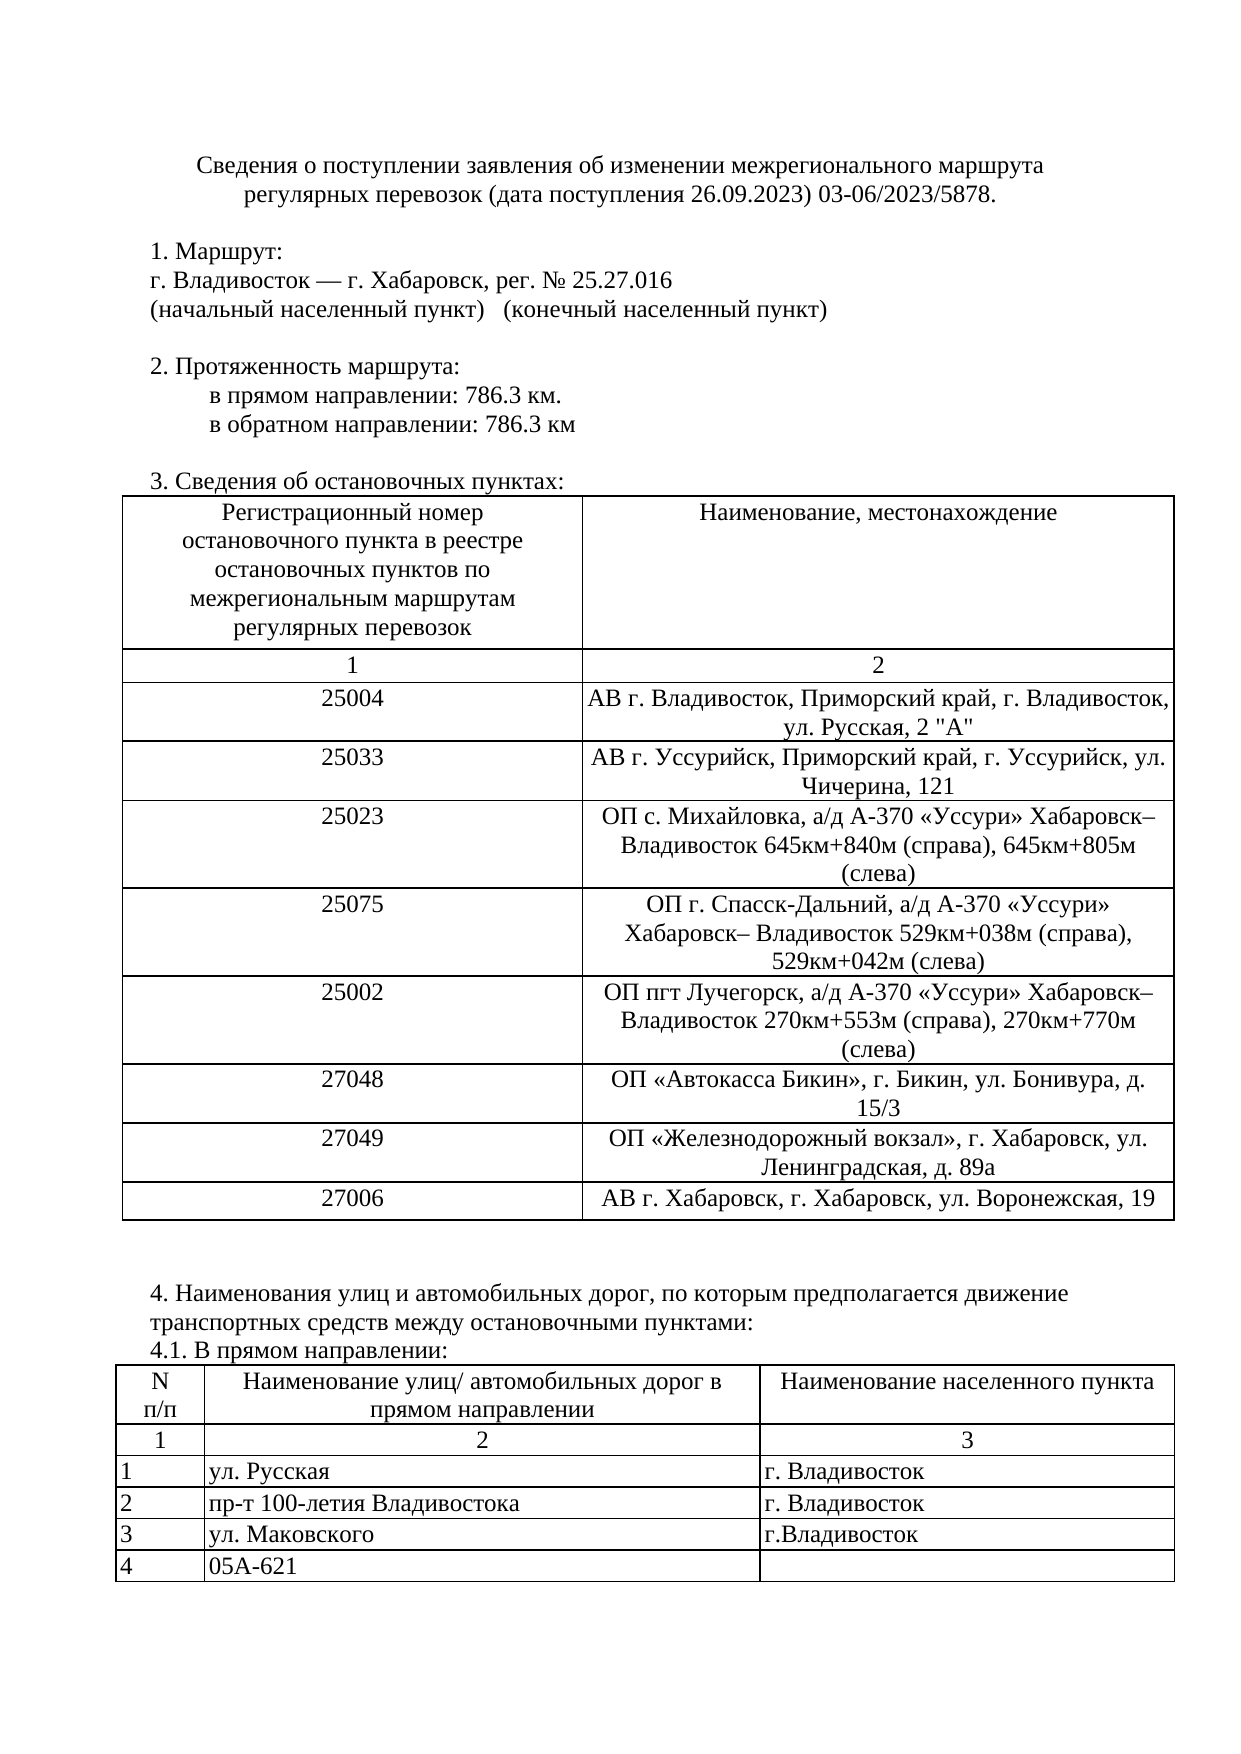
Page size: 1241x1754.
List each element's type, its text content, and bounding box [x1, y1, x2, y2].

table_cell 05А-621 [205, 1551, 759, 1581]
table_header N п/п [117, 1366, 204, 1423]
table_cell 1 [123, 650, 582, 681]
table_header Наименование, местонахождение [583, 497, 1173, 648]
table_header Регистрационный номер остановочного пункта в реестре остановочных пунктов по межрегиональным маршрутам регулярных перевозок [123, 497, 582, 648]
table_cell 2 [117, 1488, 204, 1518]
table_cell ОП пгт Лучегорск, а/д А-370 «Уссури» Хабаровск– Владивосток 270км+553м (справа), 270км+770м (слева) [583, 977, 1173, 1063]
table_cell г.Владивосток [761, 1519, 1174, 1549]
text 4. Наименования улиц и автомобильных дорог, по которым предполагается движение транспортных средств между остановочными пунктами: [150, 1278, 1090, 1336]
table_cell 25004 [123, 683, 582, 740]
table_cell 25023 [123, 801, 582, 887]
table_cell 25002 [123, 977, 582, 1063]
table_cell пр-т 100-летия Владивостока [205, 1488, 759, 1518]
table_cell ОП с. Михайловка, а/д А-370 «Уссури» Хабаровск– Владивосток 645км+840м (справа), 645км+805м (слева) [583, 801, 1173, 887]
table_cell г. Владивосток [761, 1488, 1174, 1518]
table_header Наименование населенного пункта [761, 1366, 1174, 1423]
text 3. Сведения об остановочных пунктах: [150, 466, 1090, 495]
text 4.1. В прямом направлении: [150, 1336, 1090, 1364]
text Сведения о поступлении заявления об изменении межрегионального маршрута регулярных перевозок (дата поступления 26.09.2023) 03-06/2023/5878. [150, 150, 1090, 207]
table_cell 3 [761, 1425, 1174, 1455]
table_cell ул. Русская [205, 1456, 759, 1486]
table_cell 25033 [123, 742, 582, 799]
text в прямом направлении: 786.3 км. [150, 380, 1090, 409]
table_cell 4 [117, 1551, 204, 1581]
table_cell ОП г. Спасск-Дальний, а/д А-370 «Уссури» Хабаровск– Владивосток 529км+038м (справа), 529км+042м (слева) [583, 889, 1173, 975]
table_cell ОП «Автокасса Бикин», г. Бикин, ул. Бонивура, д. 15/3 [583, 1065, 1173, 1122]
table_cell АВ г. Хабаровск, г. Хабаровск, ул. Воронежская, 19 [583, 1183, 1173, 1219]
table_cell 27049 [123, 1124, 582, 1181]
table_cell 27048 [123, 1065, 582, 1122]
table_cell АВ г. Уссурийск, Приморский край, г. Уссурийск, ул. Чичерина, 121 [583, 742, 1173, 799]
text 1. Маршрут: [150, 236, 1090, 265]
table_cell 2 [583, 650, 1173, 681]
text 2. Протяженность маршрута: [150, 351, 1090, 380]
table_cell г. Владивосток [761, 1456, 1174, 1486]
table_cell 25075 [123, 889, 582, 975]
table_cell [761, 1551, 1174, 1581]
table_cell ул. Маковского [205, 1519, 759, 1549]
table_cell 1 [117, 1456, 204, 1486]
table_header Наименование улиц/ автомобильных дорог в прямом направлении [205, 1366, 759, 1423]
table_cell 27006 [123, 1183, 582, 1219]
text (начальный населенный пункт) (конечный населенный пункт) [150, 294, 1090, 322]
table_cell ОП «Железнодорожный вокзал», г. Хабаровск, ул. Ленинградская, д. 89а [583, 1124, 1173, 1181]
table_cell АВ г. Владивосток, Приморский край, г. Владивосток, ул. Русская, 2 "А" [583, 683, 1173, 740]
table_cell 1 [117, 1425, 204, 1455]
text в обратном направлении: 786.3 км [150, 409, 1090, 437]
text г. Владивосток — г. Хабаровск, рег. № 25.27.016 [150, 265, 1090, 294]
table_cell 2 [205, 1425, 759, 1455]
table_cell 3 [117, 1519, 204, 1549]
